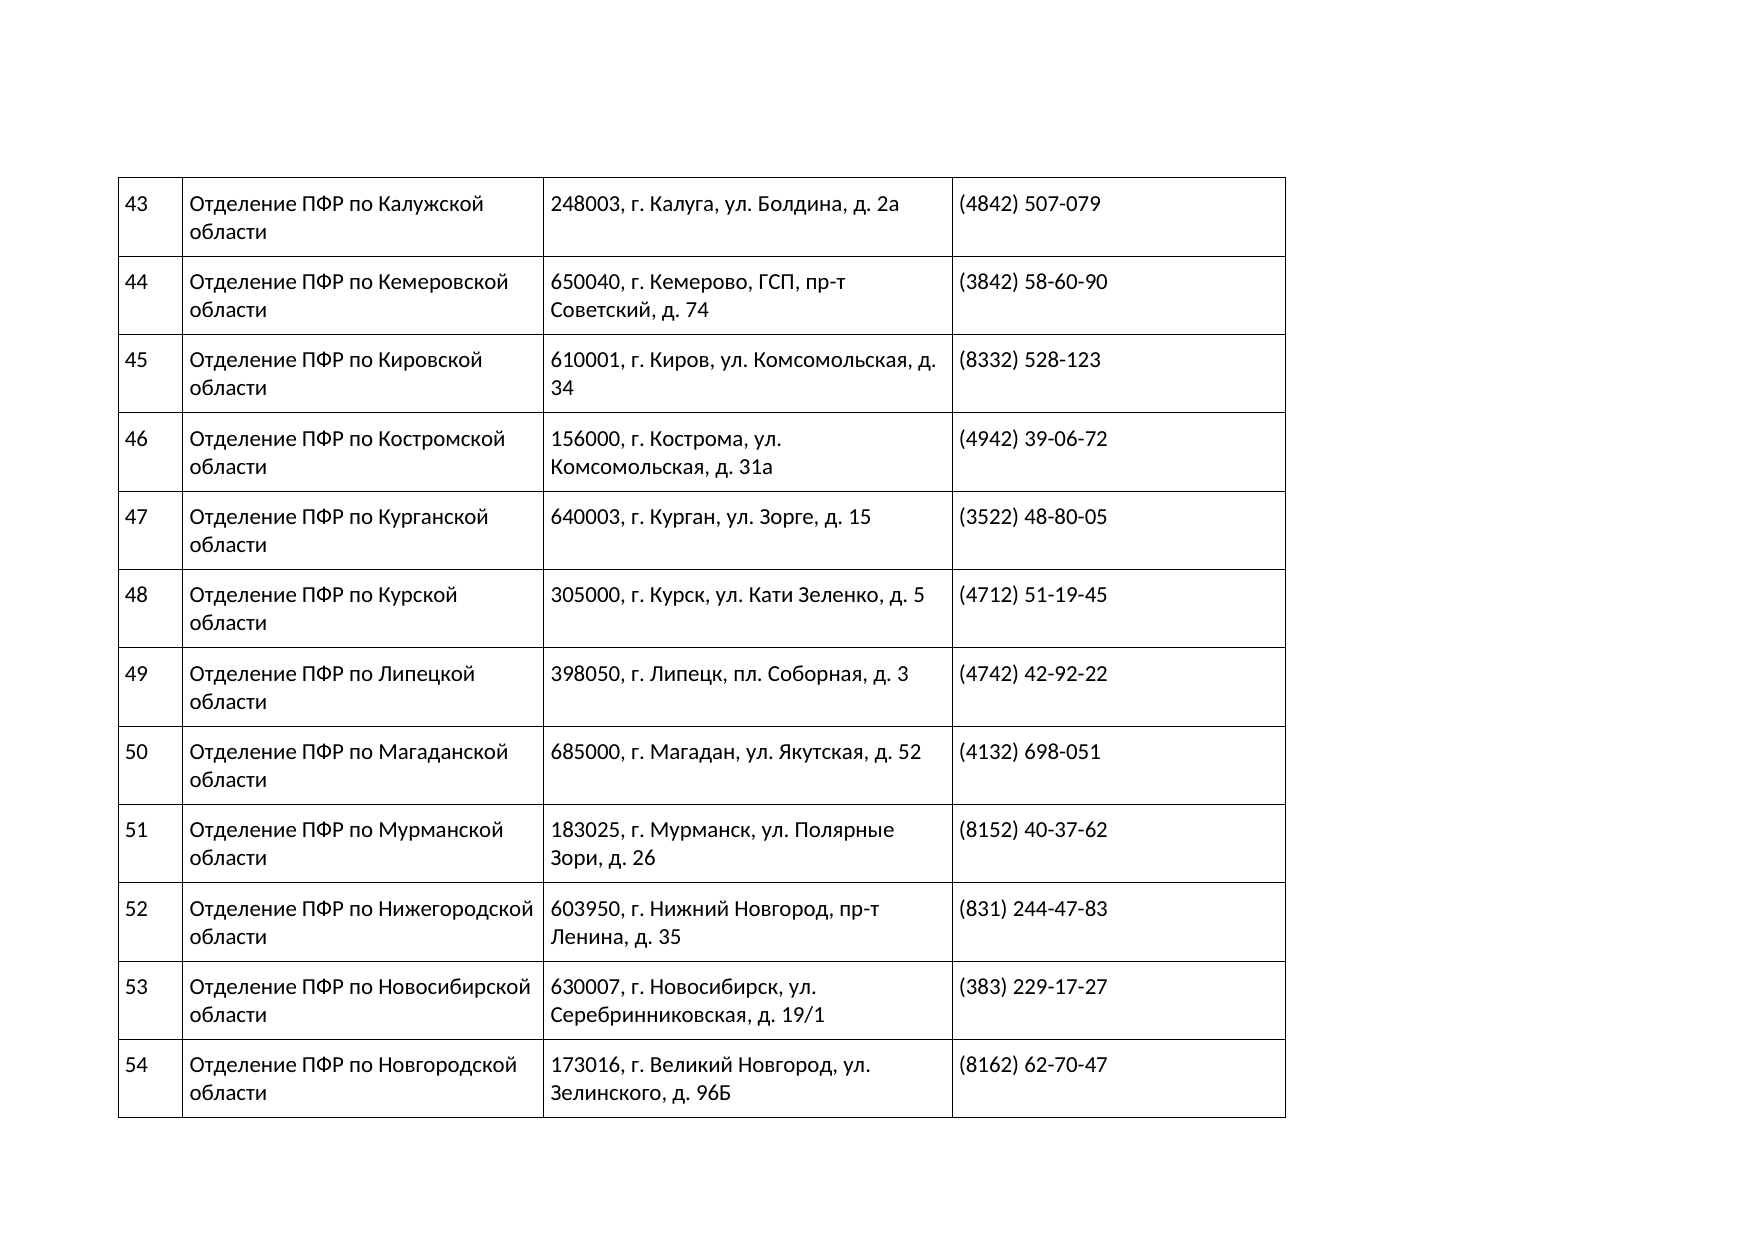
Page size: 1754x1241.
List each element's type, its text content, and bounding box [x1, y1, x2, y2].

table_cell Отделение ПФР по Костромской области [183, 413, 543, 491]
table_cell 685000, г. Магадан, ул. Якутская, д. 52 [544, 727, 952, 804]
table_cell 398050, г. Липецк, пл. Соборная, д. 3 [544, 648, 952, 726]
table_cell 54 [119, 1040, 182, 1117]
table_cell 630007, г. Новосибирск, ул. Серебринниковская, д. 19/1 [544, 962, 952, 1039]
table_cell Отделение ПФР по Магаданской области [183, 727, 543, 804]
table_cell Отделение ПФР по Новосибирской области [183, 962, 543, 1039]
table_cell (3842) 58-60-90 [953, 257, 1285, 334]
table_cell Отделение ПФР по Кировской области [183, 335, 543, 412]
table_cell (831) 244-47-83 [953, 883, 1285, 961]
table_cell (4712) 51-19-45 [953, 570, 1285, 647]
table_cell (8332) 528-123 [953, 335, 1285, 412]
table_cell 156000, г. Кострома, ул. Комсомольская, д. 31а [544, 413, 952, 491]
table_cell 248003, г. Калуга, ул. Болдина, д. 2а [544, 178, 952, 256]
table_cell 610001, г. Киров, ул. Комсомольская, д. 34 [544, 335, 952, 412]
table_cell (4942) 39-06-72 [953, 413, 1285, 491]
table_cell Отделение ПФР по Новгородской области [183, 1040, 543, 1117]
table_cell 43 [119, 178, 182, 256]
table_cell Отделение ПФР по Курской области [183, 570, 543, 647]
table_cell (8152) 40-37-62 [953, 805, 1285, 882]
table_cell Отделение ПФР по Мурманской области [183, 805, 543, 882]
table_cell (8162) 62-70-47 [953, 1040, 1285, 1117]
table_cell (383) 229-17-27 [953, 962, 1285, 1039]
table_cell 48 [119, 570, 182, 647]
table_cell 173016, г. Великий Новгород, ул. Зелинского, д. 96Б [544, 1040, 952, 1117]
table_cell 53 [119, 962, 182, 1039]
table_cell 49 [119, 648, 182, 726]
table_cell 183025, г. Мурманск, ул. Полярные Зори, д. 26 [544, 805, 952, 882]
table_cell 650040, г. Кемерово, ГСП, пр-т Советский, д. 74 [544, 257, 952, 334]
table_cell 47 [119, 492, 182, 569]
table_cell 603950, г. Нижний Новгород, пр-т Ленина, д. 35 [544, 883, 952, 961]
table_cell Отделение ПФР по Калужской области [183, 178, 543, 256]
table_cell Отделение ПФР по Липецкой области [183, 648, 543, 726]
table_cell 44 [119, 257, 182, 334]
table_cell (3522) 48-80-05 [953, 492, 1285, 569]
table_cell 52 [119, 883, 182, 961]
table_cell (4742) 42-92-22 [953, 648, 1285, 726]
table_cell 305000, г. Курск, ул. Кати Зеленко, д. 5 [544, 570, 952, 647]
table_cell 46 [119, 413, 182, 491]
table_cell 50 [119, 727, 182, 804]
table_cell 640003, г. Курган, ул. Зорге, д. 15 [544, 492, 952, 569]
table_cell (4132) 698-051 [953, 727, 1285, 804]
table_cell (4842) 507-079 [953, 178, 1285, 256]
table_cell 45 [119, 335, 182, 412]
table_cell Отделение ПФР по Нижегородской области [183, 883, 543, 961]
table_cell Отделение ПФР по Кемеровской области [183, 257, 543, 334]
table_cell 51 [119, 805, 182, 882]
table_cell Отделение ПФР по Курганской области [183, 492, 543, 569]
